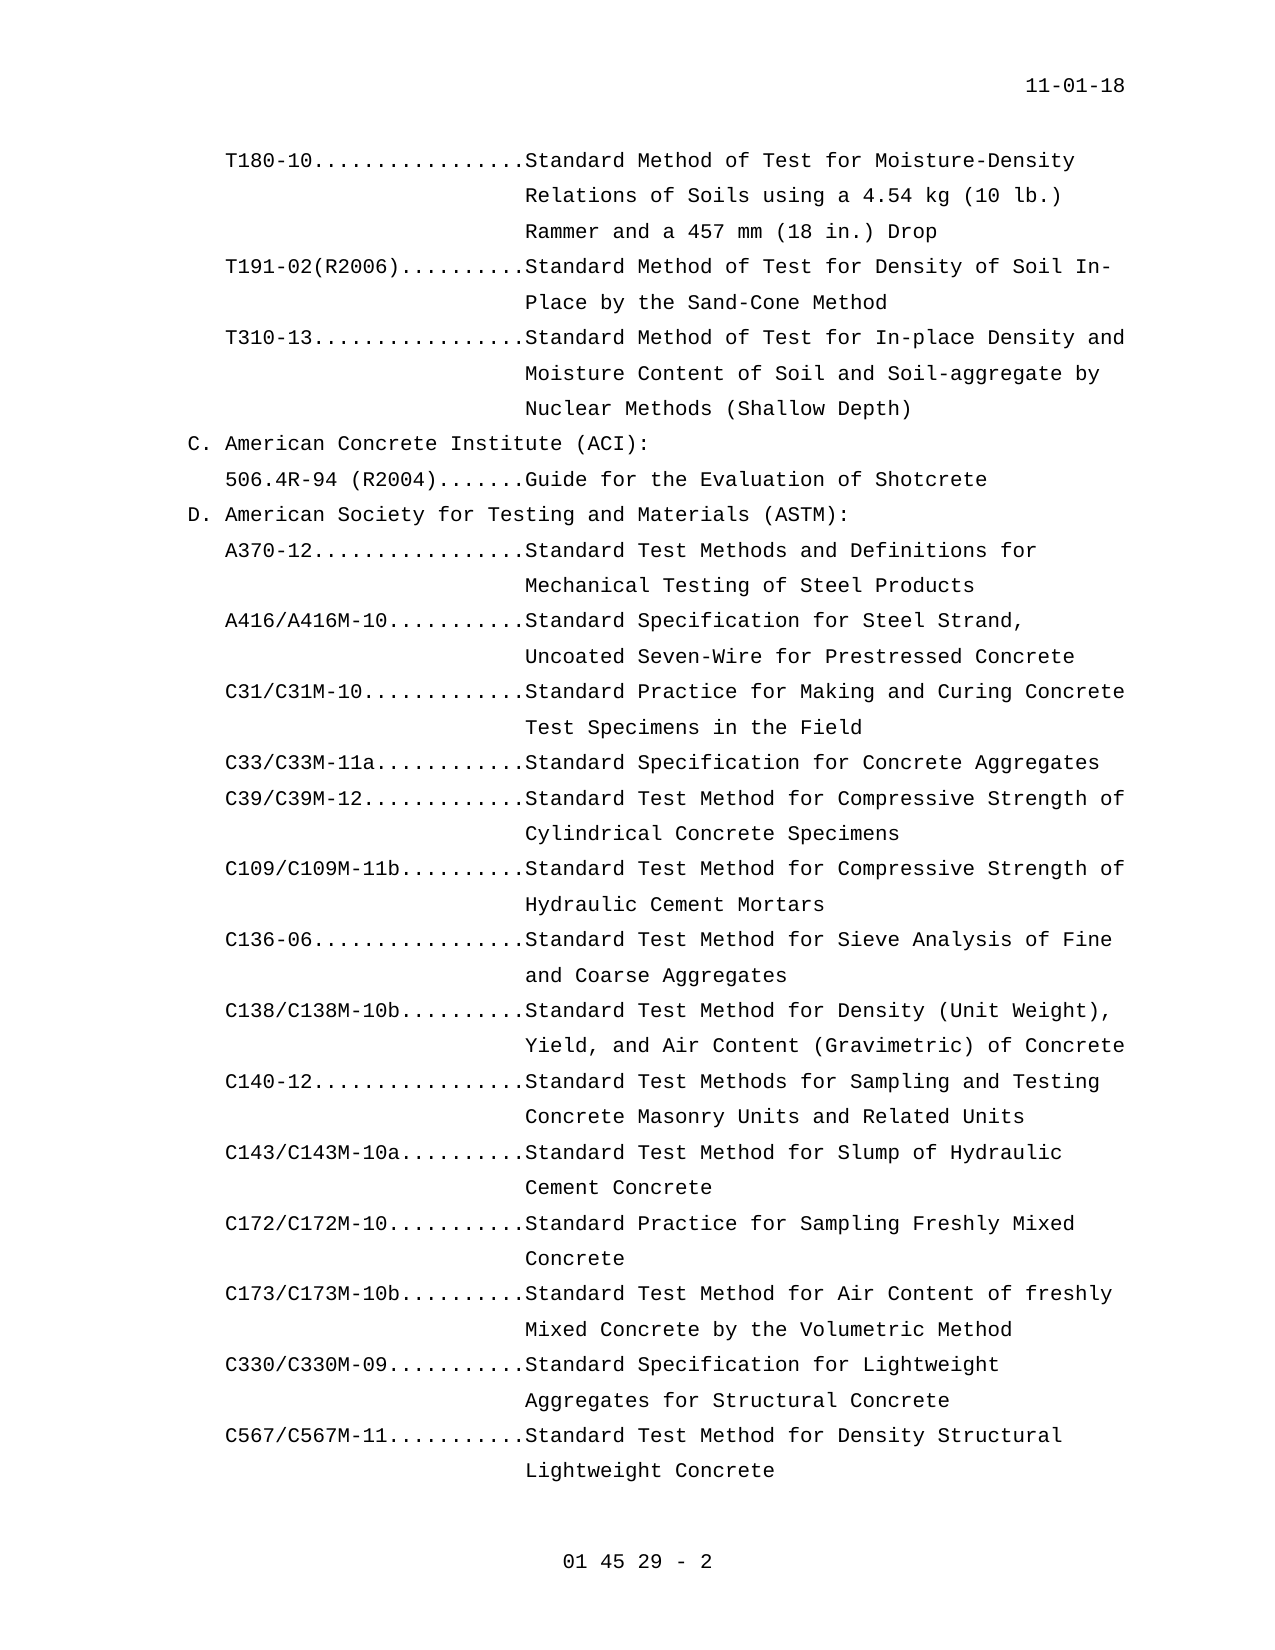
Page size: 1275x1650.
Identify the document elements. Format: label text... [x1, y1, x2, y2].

text C33/C33M-11a Standard Specification for Concrete Aggregates [225, 752, 1125, 776]
text T191-02(R2006) Standard Method of Test for Density of Soil In-Place by the Sand-Cone Method [225, 256, 1125, 315]
text C138/C138M-10b Standard Test Method for Density (Unit Weight), Yield, and Air Content (Gravimetric) of Concrete [225, 1000, 1125, 1059]
text C143/C143M-10a Standard Test Method for Slump of Hydraulic Cement Concrete [225, 1142, 1125, 1201]
text C172/C172M-10 Standard Practice for Sampling Freshly Mixed Concrete [225, 1212, 1125, 1272]
text C140-12 Standard Test Methods for Sampling and Testing Concrete Masonry Units and Related Units [225, 1071, 1125, 1130]
text C39/C39M-12 Standard Test Method for Compressive Strength of Cylindrical Concrete Specimens [225, 787, 1125, 847]
text C330/C330M-09 Standard Specification for Lightweight Aggregates for Structural Concrete [225, 1354, 1125, 1413]
text C136-06 Standard Test Method for Sieve Analysis of Fine and Coarse Aggregates [225, 929, 1125, 988]
text A370-12 Standard Test Methods and Definitions for Mechanical Testing of Steel Products [225, 539, 1125, 599]
text C109/C109M-11b Standard Test Method for Compressive Strength of Hydraulic Cement Mortars [225, 858, 1125, 917]
text D. American Society for Testing and Materials (ASTM): [187, 504, 1125, 528]
text A416/A416M-10 Standard Specification for Steel , Uncoated Seven-Wire for Prestressed Concrete [225, 610, 1125, 669]
text 506.4R-94 (R2004) Guide for the Evaluation of Shotcrete [225, 469, 1125, 492]
text C173/C173M-10b Standard Test Method for Air Content of freshly Mixed Concrete by the Volumetric Method [225, 1283, 1125, 1342]
text C. American Concrete Institute (ACI): [187, 433, 1125, 457]
text C31/C31M-10 Standard Practice for Making and Curing Concrete Test Specimens in the Field [225, 681, 1125, 740]
text T310-13 Standard Method of Test for In-place Density and Moisture Content of Soil and Soil-aggregate by Nuclear Methods (Shallow Depth) [225, 327, 1125, 422]
text T180-10 Standard Method of Test for Moisture-Density Relations of Soils using a 4.54 kg (10 lb.) Rammer and a 457 mm (18 in.) Drop [225, 150, 1125, 244]
text C567/C567M-11 Standard Test Method for Density Structural Lightweight Concrete [225, 1425, 1125, 1484]
